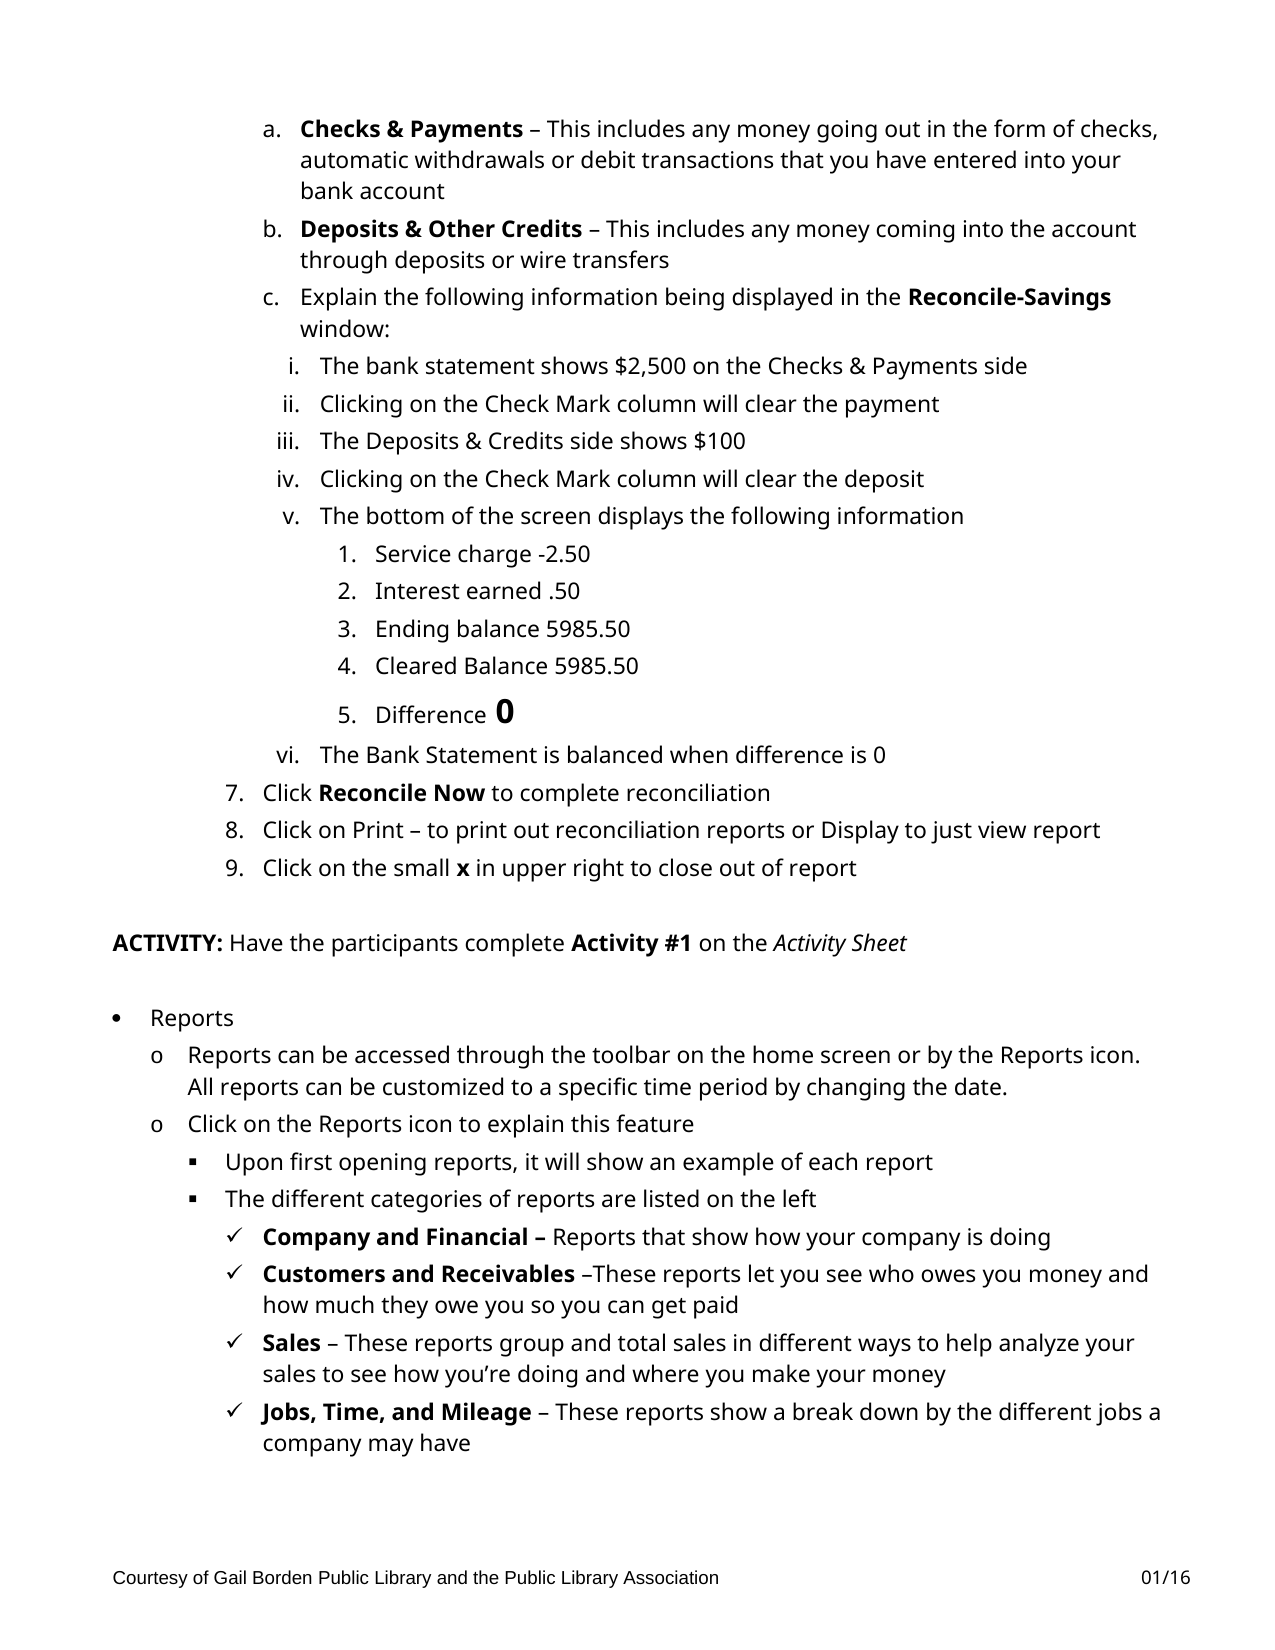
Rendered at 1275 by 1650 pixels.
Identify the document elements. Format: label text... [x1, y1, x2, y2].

list Reports can be accessed through the toolbar on the home screen or by the Reports icon. All reports can be customized to a specific time period by changing the date. [150, 1039, 1162, 1102]
text ACTIVITY: Have the participants complete Activity #1 on the Activity Sheet [112, 927, 1162, 958]
list Company and Financial – Reports that show how your company is doing [225, 1221, 1162, 1252]
list Upon first opening reports, it will show an example of each report [187, 1146, 1162, 1177]
list Ending balance 5985.50 [337, 612, 1162, 644]
list Click on Print – to print out reconciliation reports or Display to just view report [225, 814, 1162, 845]
list Cleared Balance 5985.50 [337, 650, 1162, 681]
list Service charge -2.50 [337, 537, 1162, 569]
list The Bank Statement is balanced when difference is 0 [300, 739, 1162, 770]
list Difference 0 [337, 687, 1162, 733]
list Clicking on the Check Mark column will clear the payment [300, 387, 1162, 419]
list Explain the following information being displayed in the Reconcile-Savings window: [262, 281, 1162, 344]
list Reports [112, 1002, 1162, 1033]
list The Deposits & Credits side shows $100 [300, 425, 1162, 456]
list Checks & Payments – This includes any money going out in the form of checks, automatic withdrawals or debit transactions that you have entered into your bank account [262, 112, 1162, 206]
list Deposits & Other Credits – This includes any money coming into the account through deposits or wire transfers [262, 212, 1162, 275]
list The bottom of the screen displays the following information [300, 500, 1162, 531]
list Clicking on the Check Mark column will clear the deposit [300, 462, 1162, 494]
list The bank statement shows $2,500 on the Checks & Payments side [300, 350, 1162, 381]
list Jobs, Time, and Mileage – These reports show a break down by the different jobs a company may have [225, 1396, 1162, 1458]
list Click on the small x in upper right to close out of report [225, 852, 1162, 883]
list Sales – These reports group and total sales in different ways to help analyze your sales to see how you’re doing and where you make your money [225, 1327, 1162, 1389]
list Click Reconcile Now to complete reconciliation [225, 777, 1162, 808]
list The different categories of reports are listed on the left [187, 1183, 1162, 1214]
list Customers and Receivables –These reports let you see who owes you money and how much they owe you so you can get paid [225, 1258, 1162, 1321]
list Click on the Reports icon to explain this feature [150, 1108, 1162, 1139]
list Interest earned .50 [337, 575, 1162, 606]
